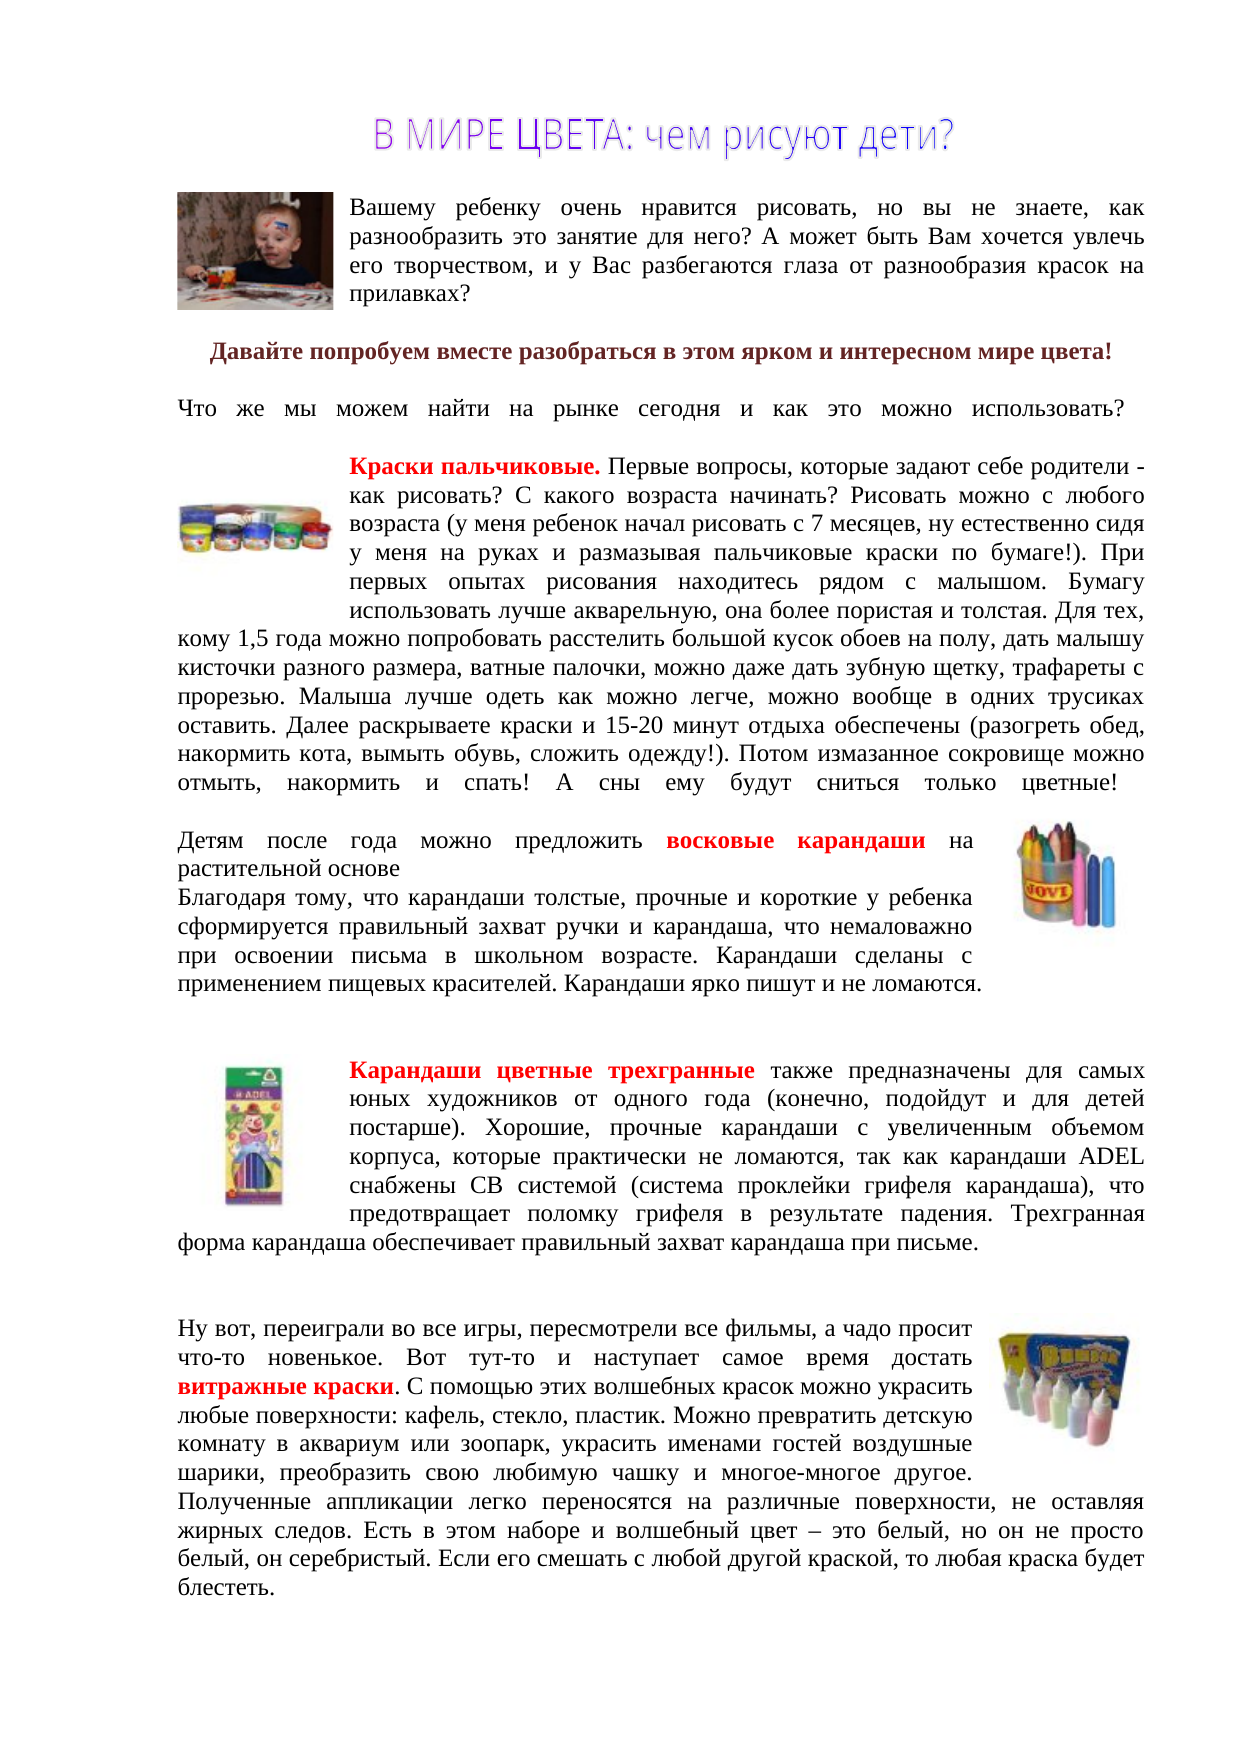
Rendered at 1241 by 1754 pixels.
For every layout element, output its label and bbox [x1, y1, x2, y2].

picture [177, 1054, 334, 1211]
picture [989, 1313, 1146, 1470]
picture [989, 796, 1146, 953]
table_header [174, 189, 1148, 1633]
picture [177, 451, 334, 608]
picture [177, 192, 334, 310]
